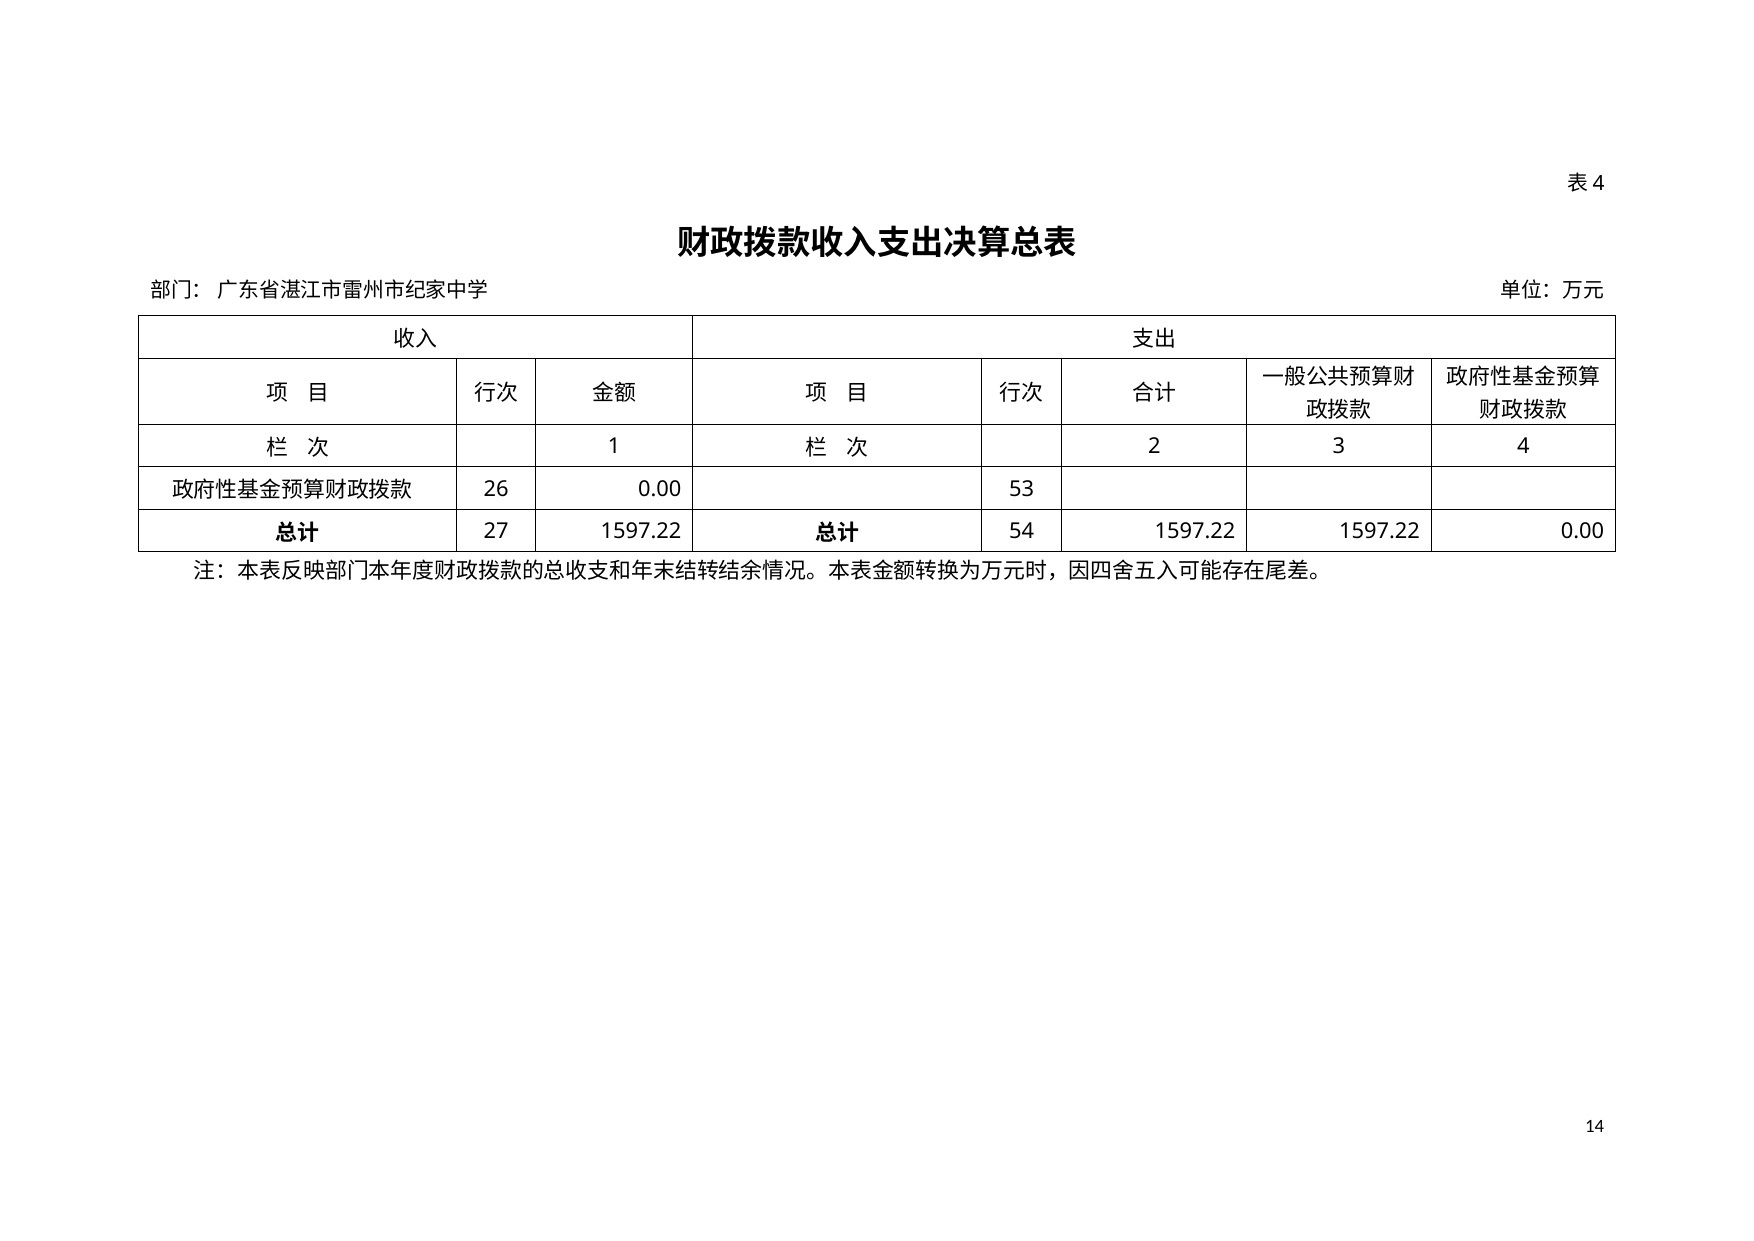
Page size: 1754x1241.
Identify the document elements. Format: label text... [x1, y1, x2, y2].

text 注：本表反映部门本年度财政拨款的总收支和年末结转结余情况。本表金额转换为万元时，因四舍五入可能存在尾差。 [150, 552, 1604, 585]
table_cell 1597.22 [1247, 510, 1431, 551]
table_cell 1597.22 [1062, 510, 1246, 551]
table_cell [1432, 467, 1615, 509]
table_cell 金额 [536, 359, 692, 424]
table_cell 总计 [139, 510, 456, 551]
table_cell 项 目 [139, 359, 456, 424]
table_cell 总计 [693, 510, 981, 551]
table_cell [1062, 467, 1246, 509]
table_cell 收入 [139, 316, 692, 358]
table_cell 53 [982, 467, 1061, 509]
table_cell 0.00 [536, 467, 692, 509]
table_cell [982, 425, 1061, 466]
table_cell 部门： 广东省湛江市雷州市纪家中学 [139, 273, 1431, 315]
table_cell [693, 467, 981, 509]
table_cell 54 [982, 510, 1061, 551]
table_header 表4 [139, 165, 1615, 208]
table_cell 0.00 [1432, 510, 1615, 551]
table_cell 栏 次 [139, 425, 456, 466]
table_cell 合计 [1062, 359, 1246, 424]
table_cell 行次 [457, 359, 535, 424]
table_cell 26 [457, 467, 535, 509]
table_cell 行次 [982, 359, 1061, 424]
table_cell 27 [457, 510, 535, 551]
table_cell 政府性基金预算财政拨款 [139, 467, 456, 509]
table_cell 1597.22 [536, 510, 692, 551]
table_cell 财政拨款收入支出决算总表 [139, 208, 1615, 273]
table_cell 栏 次 [693, 425, 981, 466]
table_cell 支出 [693, 316, 1615, 358]
table_cell 项 目 [693, 359, 981, 424]
table_cell 4 [1432, 425, 1615, 466]
table_cell 3 [1247, 425, 1431, 466]
table_cell [457, 425, 535, 466]
table_cell 一般公共预算财政拨款 [1247, 359, 1431, 424]
table_cell 2 [1062, 425, 1246, 466]
table_cell 政府性基金预算财政拨款 [1432, 359, 1615, 424]
table_cell [1247, 467, 1431, 509]
table_cell 1 [536, 425, 692, 466]
table_cell 单位：万元 [1431, 273, 1615, 315]
